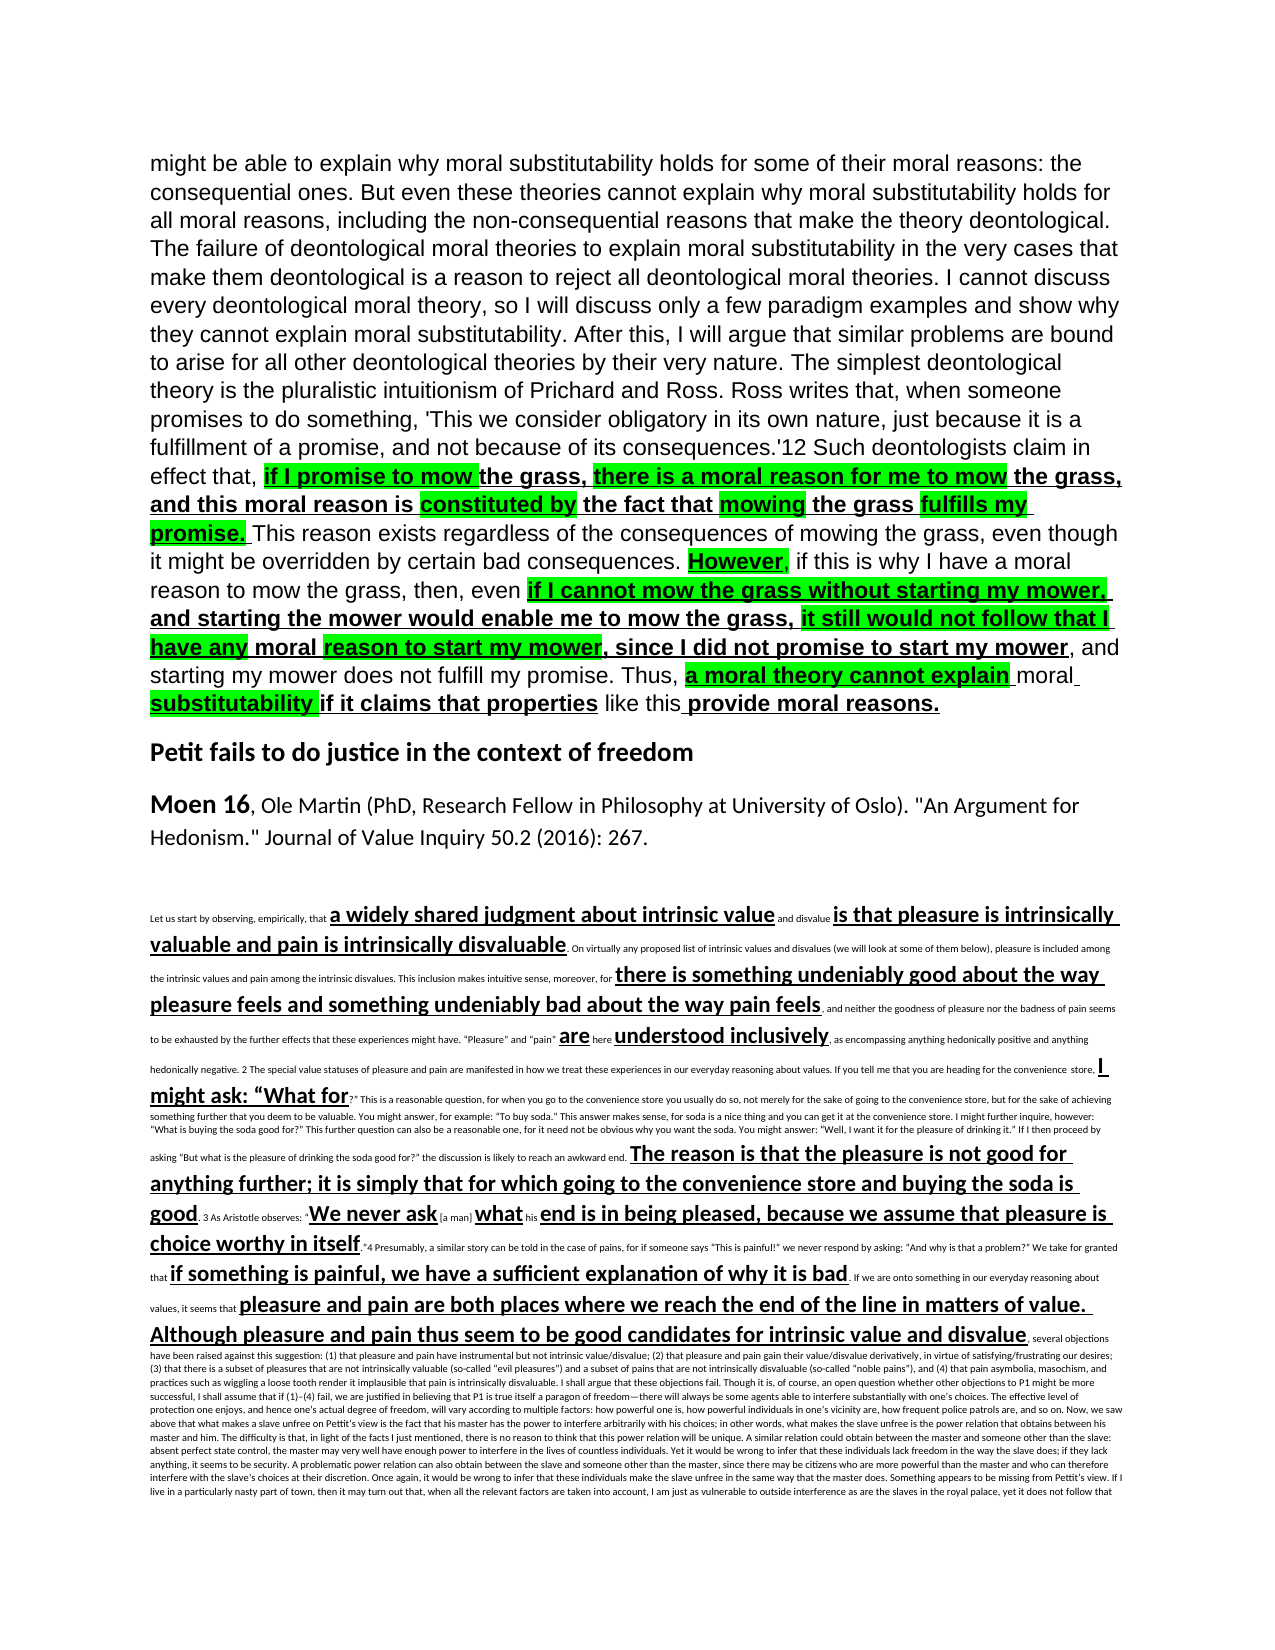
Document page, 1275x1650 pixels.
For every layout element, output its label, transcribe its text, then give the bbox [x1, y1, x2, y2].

text Petit fails to do justice in the context of freedom [150, 735, 1125, 768]
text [150, 150, 1125, 717]
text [150, 900, 1125, 1498]
text Moen 16, Ole Martin (PhD, Research Fellow in Philosophy at University of Oslo). "An Argument for Hedonism." Journal of Value Inquiry 50.2 (2016): 267. [150, 788, 1125, 881]
